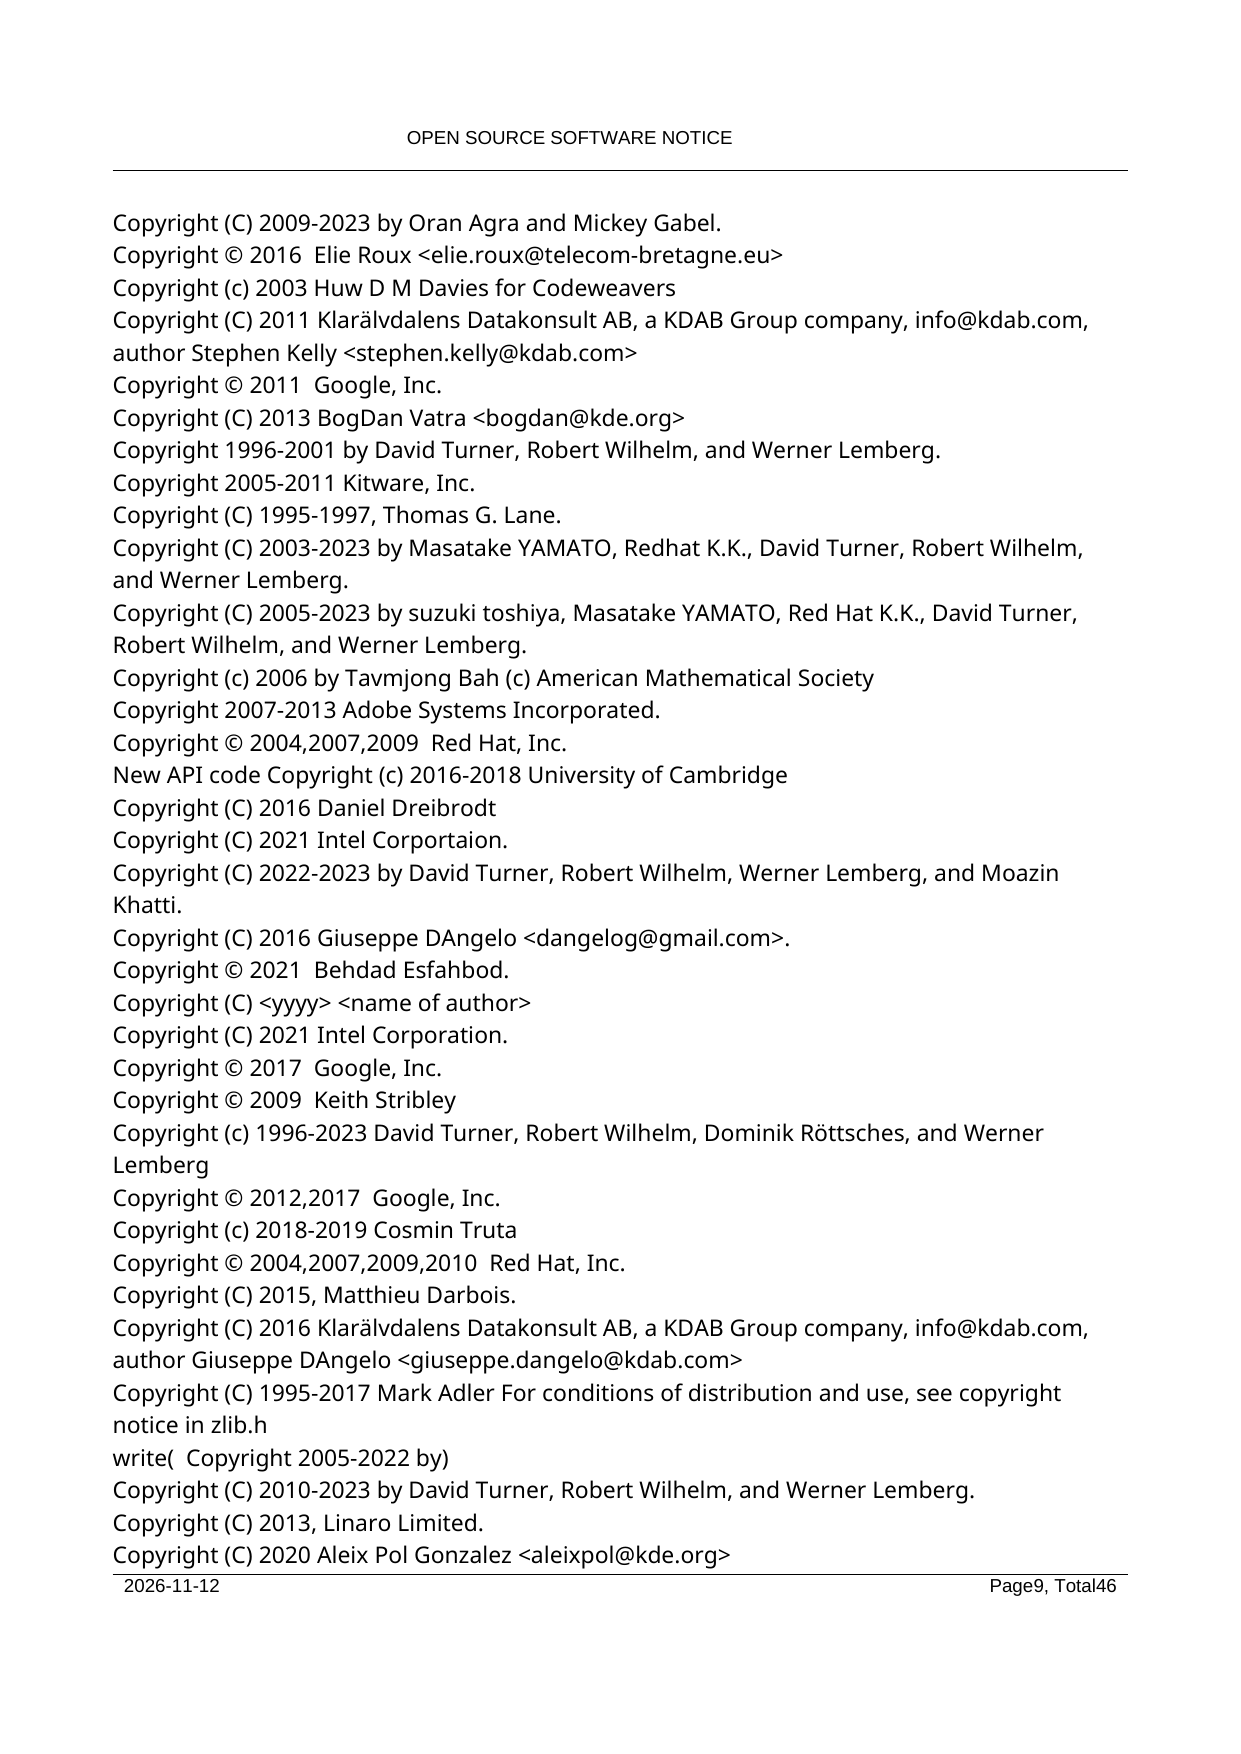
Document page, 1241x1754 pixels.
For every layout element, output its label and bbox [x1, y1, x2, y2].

text [112, 206, 1128, 1571]
